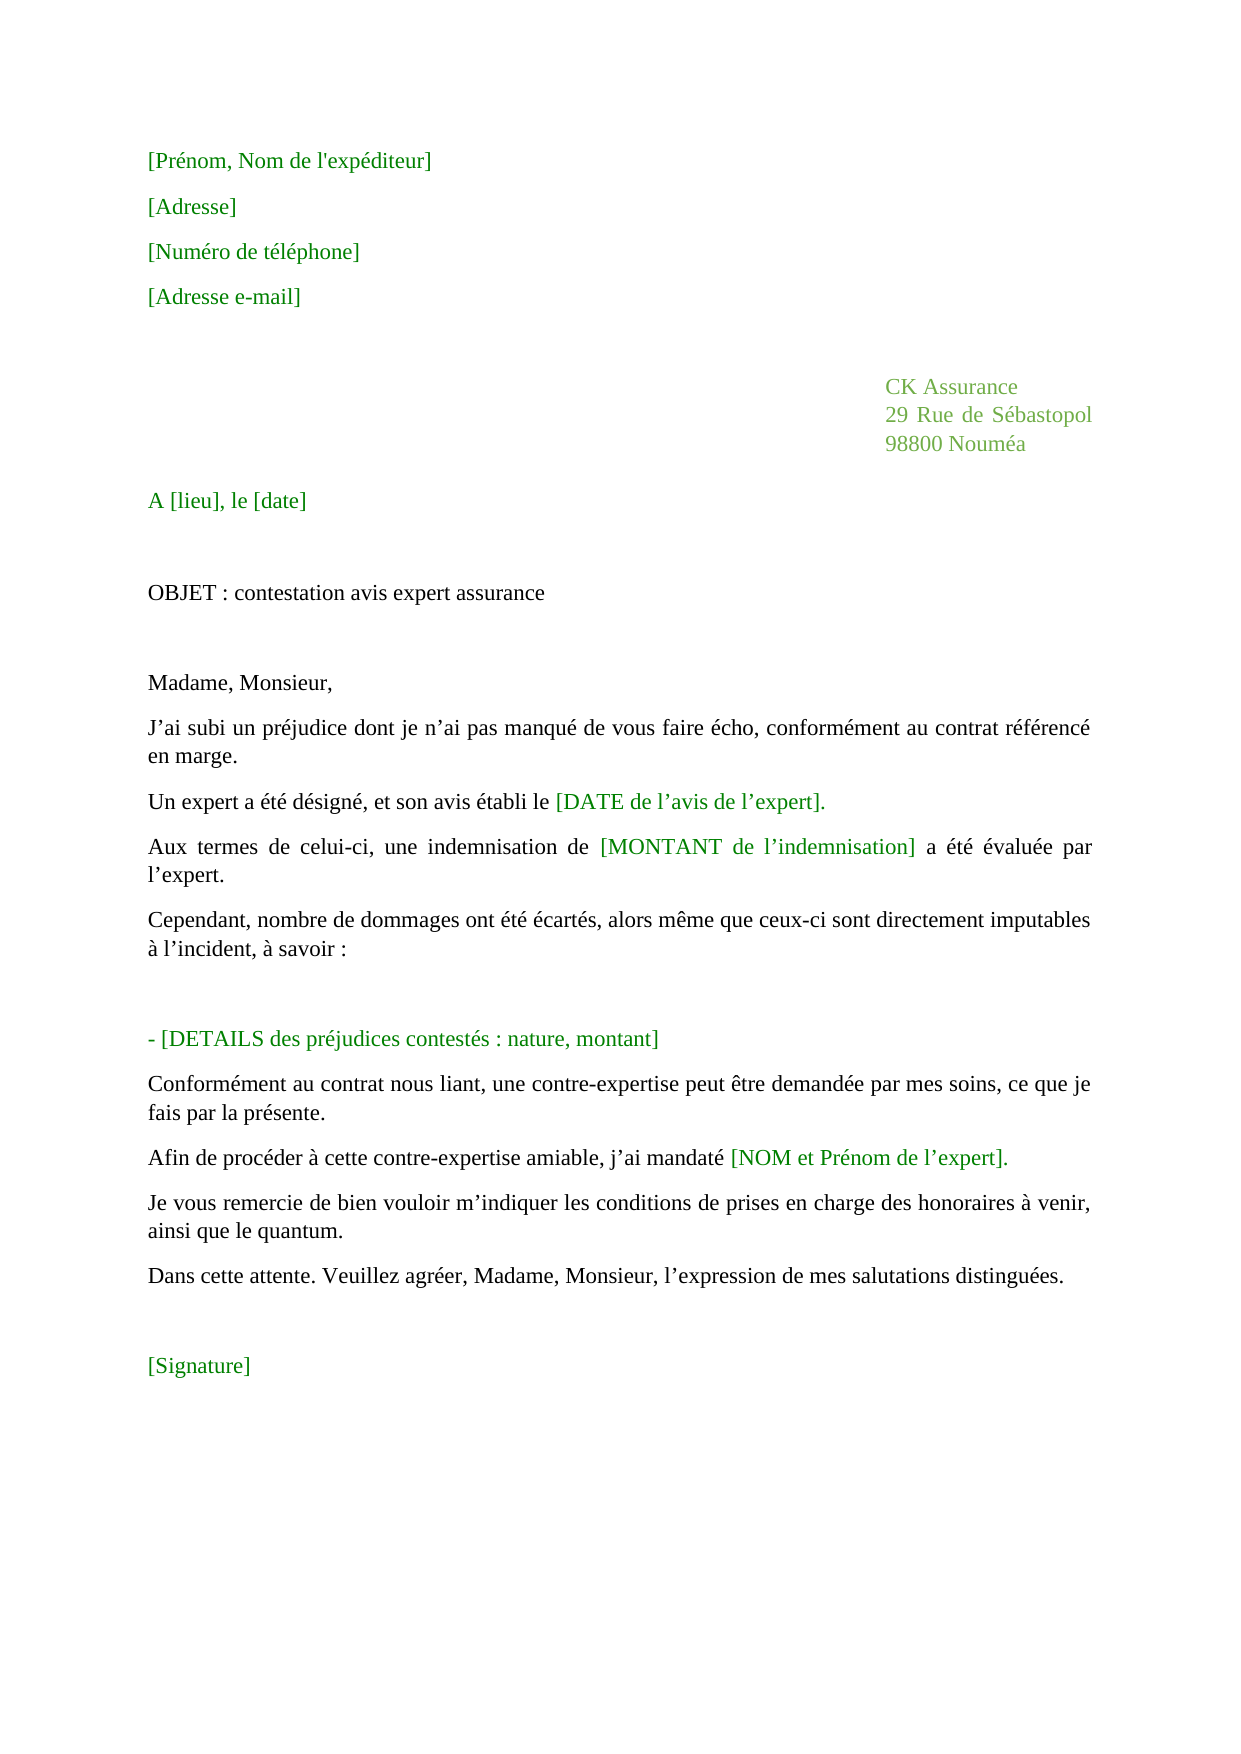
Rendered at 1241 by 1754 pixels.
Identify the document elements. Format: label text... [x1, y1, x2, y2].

text [Adresse] [148, 193, 1093, 219]
text Je vous remercie de bien vouloir m’indiquer les conditions de prises en charge des honoraires à venir, ainsi que le quantum. [148, 1189, 1093, 1243]
text - [DETAILS des préjudices contestés : nature, montant] [148, 1025, 1093, 1051]
text Aux termes de celui-ci, une indemnisation de [MONTANT de l’indemnisation] a été évaluée par l’expert. [148, 833, 1093, 888]
text Conformément au contrat nous liant, une contre-expertise peut être demandée par mes soins, ce que je fais par la présente. [148, 1070, 1093, 1125]
text Afin de procéder à cette contre-expertise amiable, j’ai mandaté [NOM et Prénom de l’expert]. [148, 1144, 1093, 1170]
text [Signature] [148, 1352, 1093, 1379]
text J’ai subi un préjudice dont je n’ai pas manqué de vous faire écho, conformément au contrat référencé en marge. [148, 714, 1093, 769]
text OBJET : contestation avis expert assurance [148, 579, 1093, 605]
text Cependant, nombre de dommages ont été écartés, alors même que ceux-ci sont directement imputables à l’incident, à savoir : [148, 906, 1093, 961]
text CK Assurance [148, 373, 1093, 399]
text Madame, Monsieur, [148, 669, 1093, 695]
text Un expert a été désigné, et son avis établi le [DATE de l’avis de l’expert]. [148, 788, 1093, 814]
text [Numéro de téléphone] [148, 238, 1093, 264]
text 29 Rue de Sébastopol 98800 Nouméa [811, 402, 1093, 456]
text [Prénom, Nom de l'expéditeur] [148, 148, 1093, 174]
text [Adresse e-mail] [148, 283, 1093, 309]
text Dans cette attente. Veuillez agréer, Madame, Monsieur, l’expression de mes salutations distinguées. [148, 1262, 1093, 1289]
text A [lieu], le [date] [148, 487, 1093, 513]
